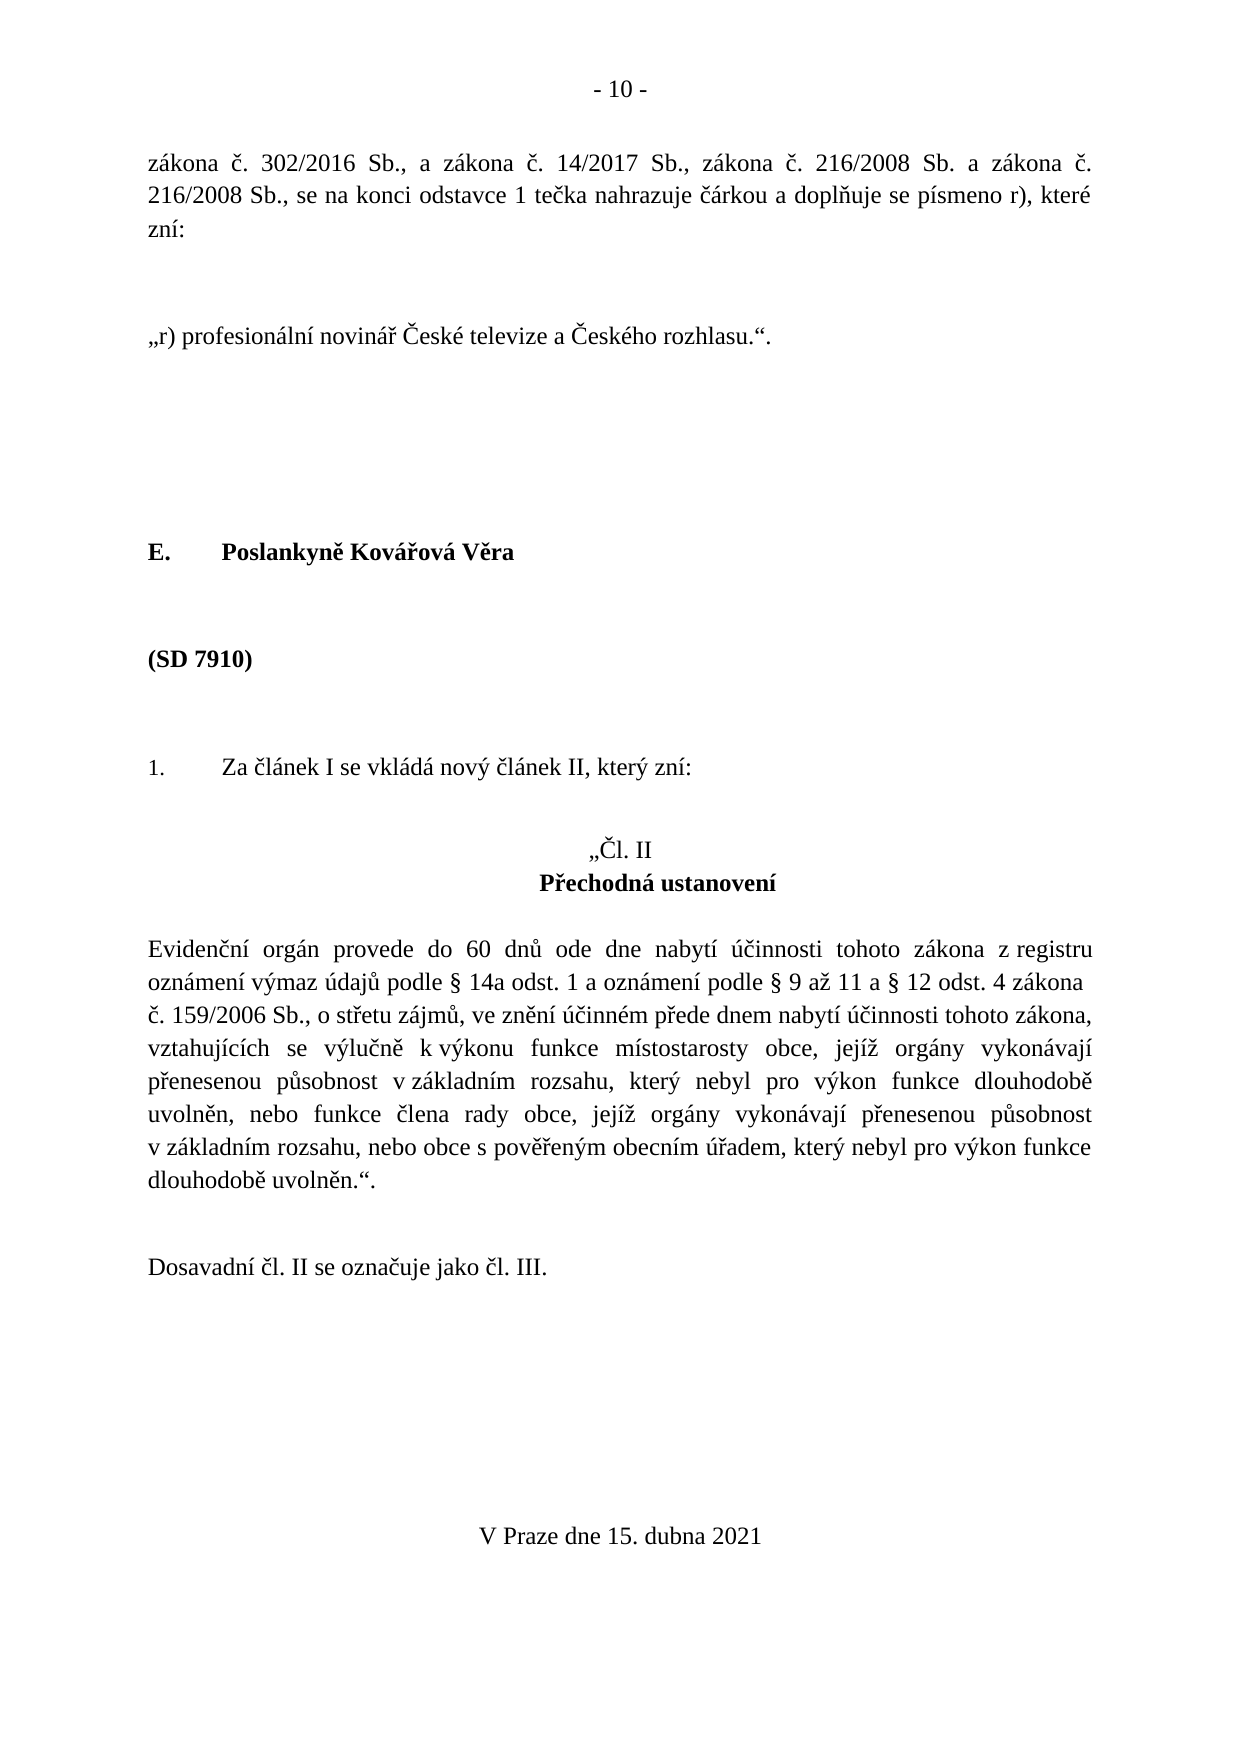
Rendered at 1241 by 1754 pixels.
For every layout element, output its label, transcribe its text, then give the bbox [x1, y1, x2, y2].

list Za článek I se vkládá nový článek II, který zní: [148, 752, 1093, 781]
text Dosavadní čl. II se označuje jako čl. III. [148, 1252, 1093, 1281]
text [148, 148, 1093, 242]
list Přechodná ustanovení [223, 868, 1093, 897]
list „Čl. II [148, 835, 1093, 863]
text V Praze dne 15. dubna 2021 [148, 1521, 1093, 1550]
text (SD 7910) [148, 644, 1093, 673]
list Evidenční orgán provede do 60 dnů ode dne nabytí účinnosti tohoto zákona z registru oznámení výmaz údajů podle § 14a odst. 1 a oznámení podle § 9 až 11 a § 12 odst. 4 zákona č. 159/2006 Sb., o střetu zájmů, ve znění účinném přede dnem nabytí účinnosti tohoto zákona, vztahujících se výlučně k výkonu funkce místostarosty obce, jejíž orgány vykonávají přenesenou působnost v základním rozsahu, který nebyl pro výkon funkce dlouhodobě uvolněn, nebo funkce člena rady obce, jejíž orgány vykonávají přenesenou působnost v základním rozsahu, nebo obce s pověřeným obecním úřadem, který nebyl pro výkon funkce dlouhodobě uvolněn.“. [148, 934, 1093, 1194]
text „r) profesionální novinář České televize a Českého rozhlasu.“. [148, 321, 1093, 350]
text E. Poslankyně Kovářová Věra [148, 537, 1093, 566]
